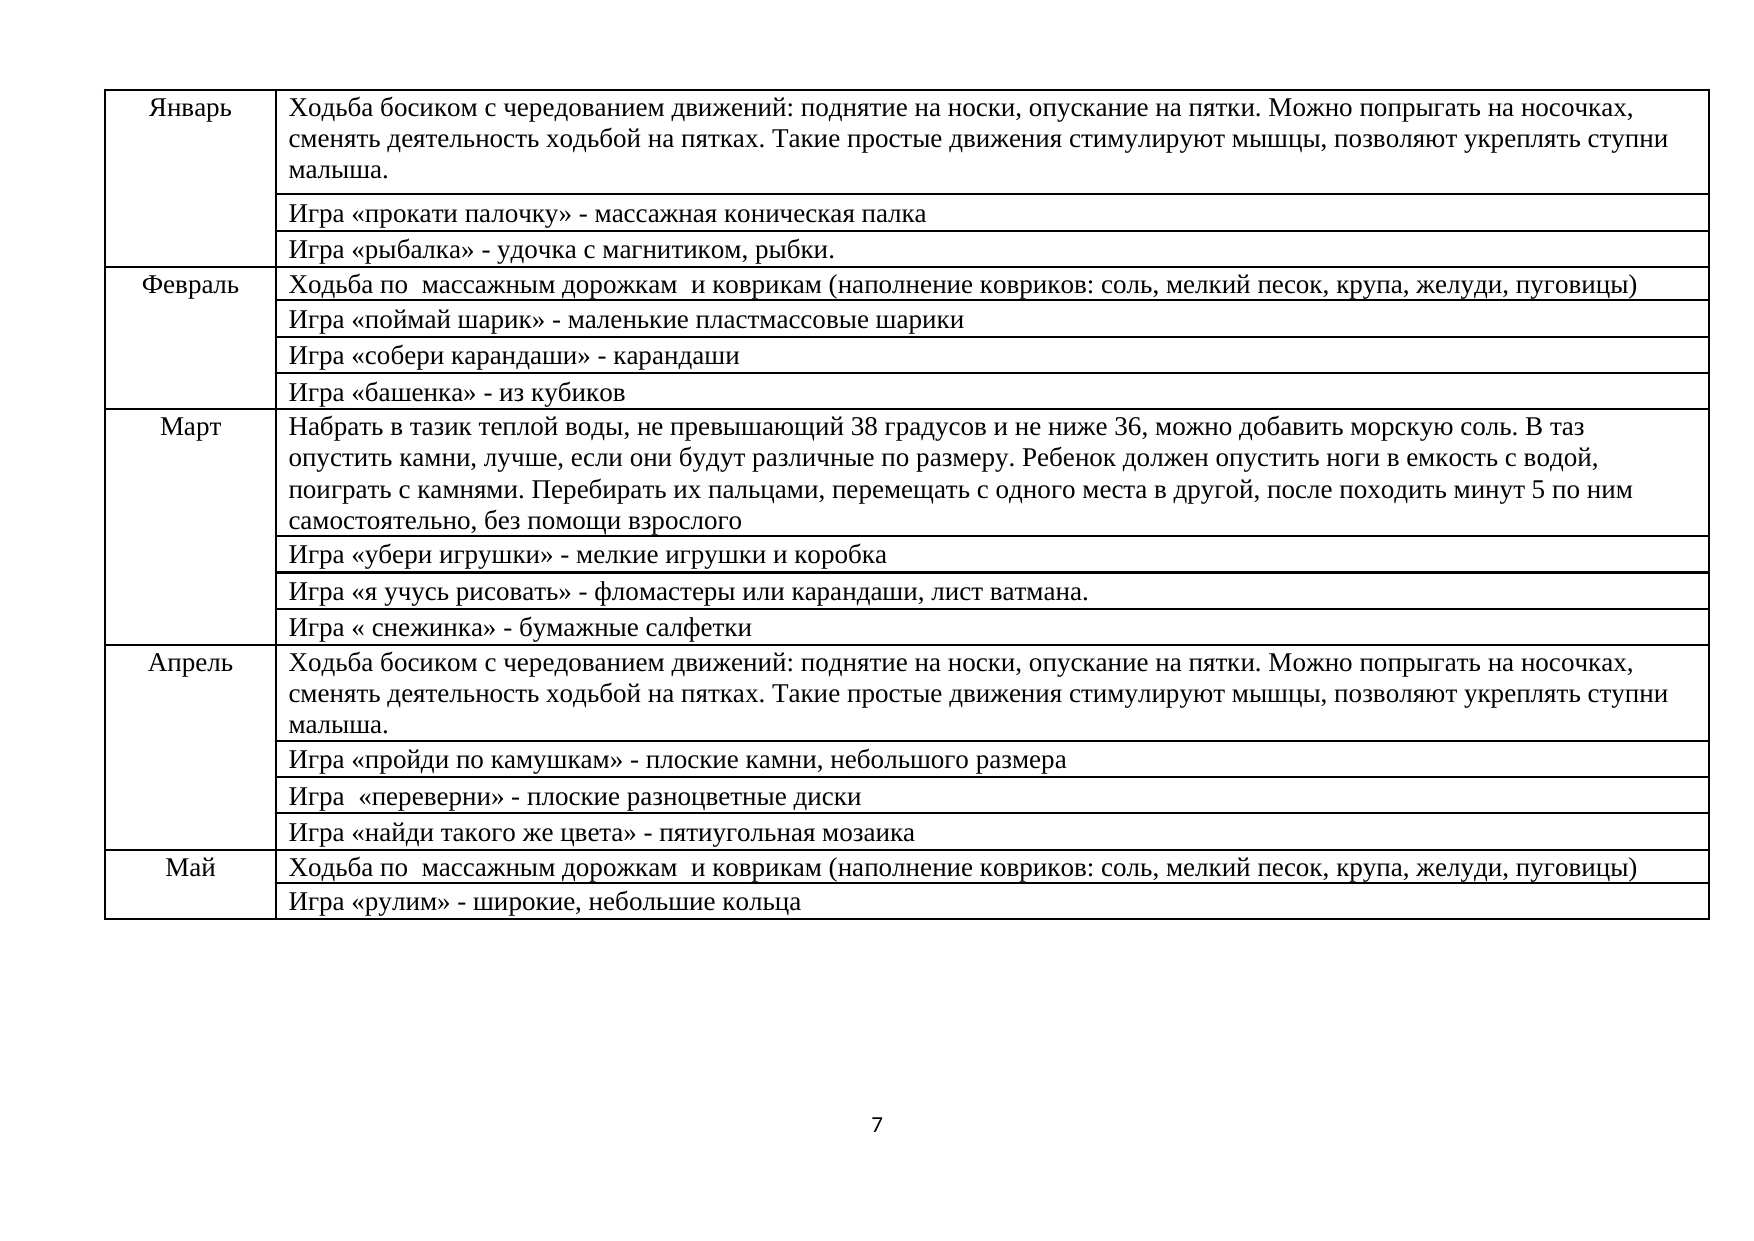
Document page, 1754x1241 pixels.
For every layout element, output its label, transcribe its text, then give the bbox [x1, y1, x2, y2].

table_cell Февраль [106, 268, 275, 408]
table_cell Апрель [106, 646, 275, 849]
table_cell Ходьба по массажным дорожкам и коврикам (наполнение ковриков: соль, мелкий песок, крупа, желуди, пуговицы) [277, 268, 1708, 299]
table_cell Игра «переверни» - плоские разноцветные диски [277, 778, 1708, 812]
table_cell Игра «прокати палочку» - массажная коническая палка [277, 195, 1708, 230]
table_cell Набрать в тазик теплой воды, не превышающий 38 градусов и не ниже 36, можно добавить морскую соль. В таз опустить камни, лучше, если они будут различные по размеру. Ребенок должен опустить ноги в емкость с водой, поиграть с камнями. Перебирать их пальцами, перемещать с одного места в другой, после походить минут 5 по ним самостоятельно, без помощи взрослого [277, 410, 1708, 535]
table_cell Игра «я учусь рисовать» - фломастеры или карандаши, лист ватмана. [277, 574, 1708, 608]
table_cell Игра «башенка» - из кубиков [277, 374, 1708, 408]
table_cell Игра «поймай шарик» - маленькие пластмассовые шарики [277, 301, 1708, 336]
table_cell Игра «собери карандаши» - карандаши [277, 338, 1708, 372]
table_cell Ходьба босиком с чередованием движений: поднятие на носки, опускание на пятки. Можно попрыгать на носочках, сменять деятельность ходьбой на пятках. Такие простые движения стимулируют мышцы, позволяют укреплять ступни малыша. [277, 91, 1708, 193]
table_cell Март [106, 410, 275, 644]
table_cell Игра «рулим» - широкие, небольшие кольца [277, 884, 1708, 918]
table_cell Май [106, 851, 275, 918]
table_cell Игра «рыбалка» - удочка с магнитиком, рыбки. [277, 232, 1708, 266]
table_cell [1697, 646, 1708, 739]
table_cell Игра «убери игрушки» - мелкие игрушки и коробка [277, 537, 1708, 571]
table_cell Январь [106, 91, 275, 266]
table_cell Игра « снежинка» - бумажные салфетки [277, 610, 1708, 644]
table_cell Ходьба по массажным дорожкам и коврикам (наполнение ковриков: соль, мелкий песок, крупа, желуди, пуговицы) [277, 851, 1708, 882]
table_cell Игра «пройди по камушкам» - плоские камни, небольшого размера [277, 742, 1708, 776]
table_cell Игра «найди такого же цвета» - пятиугольная мозаика [277, 814, 1708, 849]
